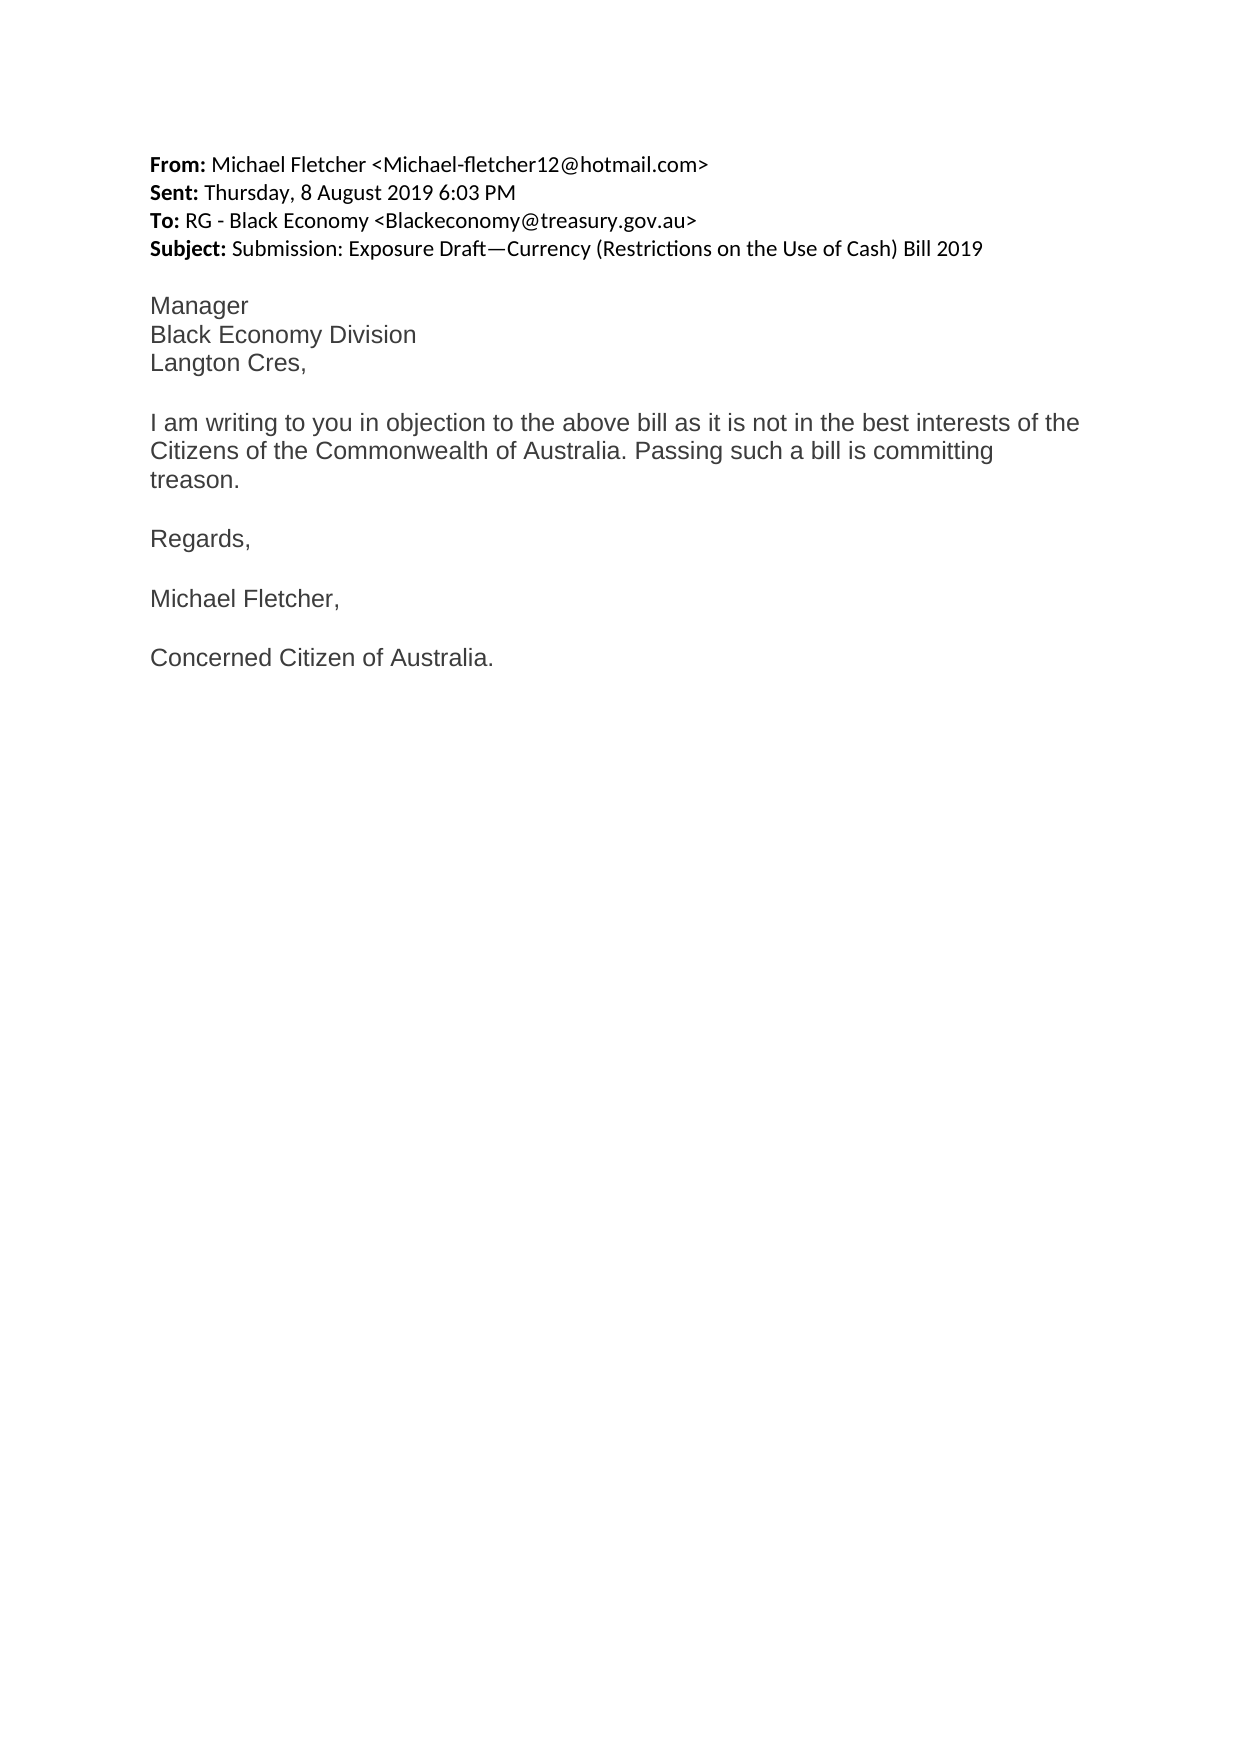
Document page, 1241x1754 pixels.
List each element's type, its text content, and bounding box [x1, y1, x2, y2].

text Manager Black Economy Division Langton Cres, [150, 291, 1090, 377]
text Concerned Citizen of Australia. [150, 643, 1090, 672]
text Michael Fletcher, [150, 584, 1090, 612]
text From: Michael Fletcher <Michael-fletcher12@hotmail.com> Sent: Thursday, 8 August 2019 6:03 PM To: RG - Black Economy <Blackeconomy@treasury.gov.au> Subject: Submission: Exposure Draft—Currency (Restrictions on the Use of Cash) Bill 2019 [150, 150, 1090, 262]
text I am writing to you in objection to the above bill as it is not in the best interests of the Citizens of the Commonwealth of Australia. Passing such a bill is committing treason. [150, 408, 1090, 494]
text Regards, [150, 524, 1090, 553]
